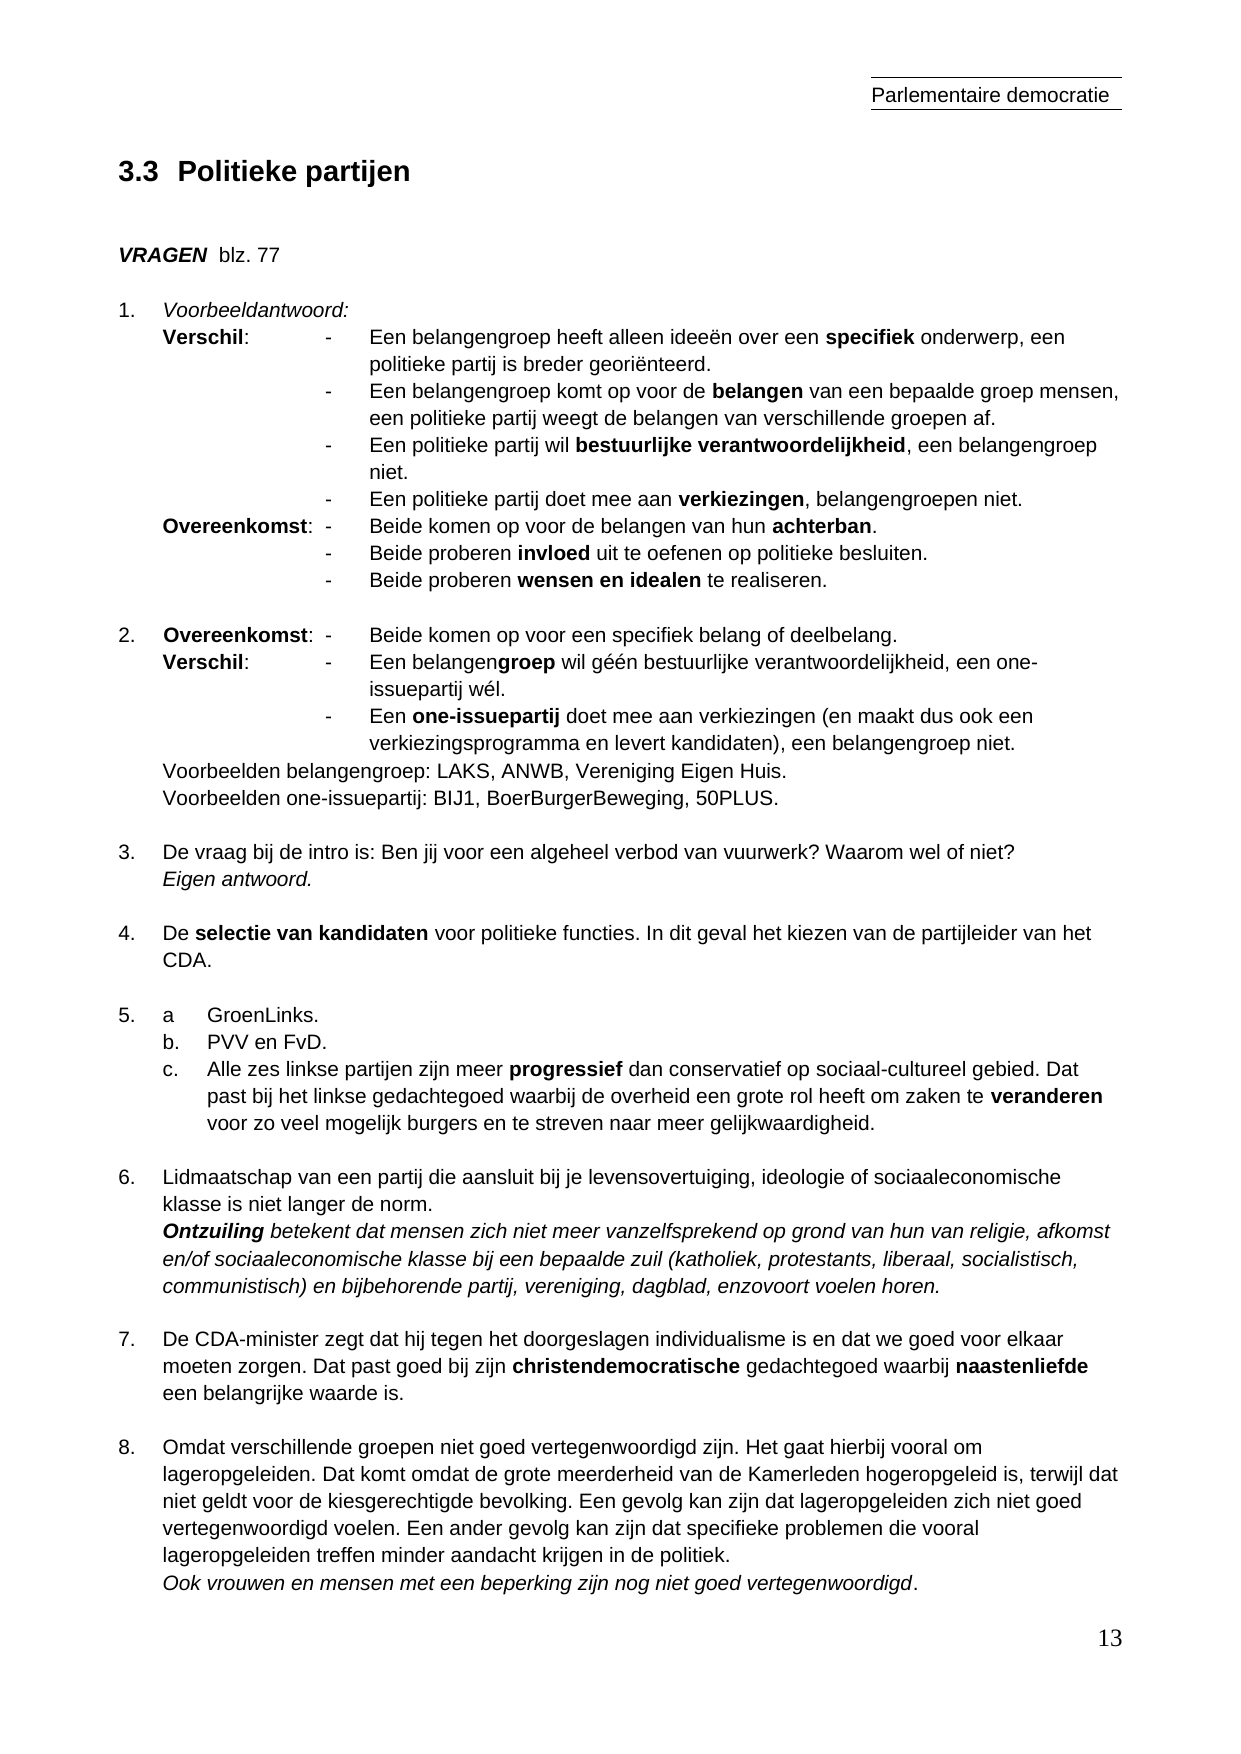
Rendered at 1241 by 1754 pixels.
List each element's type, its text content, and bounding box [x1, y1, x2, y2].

text - Een one-issuepartij doet mee aan verkiezingen (en maakt dus ook een verkiezingsprogramma en levert kandidaten), een belangengroep niet. [147, 702, 1122, 756]
text - Een politieke partij wil bestuurlijke verantwoordelijkheid, een belangengroep niet. [325, 431, 1122, 485]
text 6. Lidmaatschap van een partij die aansluit bij je levensovertuiging, ideologie of sociaaleconomische klasse is niet langer de norm. [118, 1162, 1122, 1216]
text 1. Voorbeeldantwoord: [118, 295, 1122, 322]
text 3. De vraag bij de intro is: Ben jij voor een algeheel verbod van vuurwerk? Waarom wel of niet? [118, 837, 1122, 864]
text 2. Overeenkomst: - Beide komen op voor een specifiek belang of deelbelang. [118, 620, 1122, 647]
text 7. De CDA-minister zegt dat hij tegen het doorgeslagen individualisme is en dat we goed voor elkaar moeten zorgen. Dat past goed bij zijn christendemocratische gedachtegoed waarbij naastenliefde een belangrijke waarde is. [118, 1324, 1122, 1406]
text - Een politieke partij doet mee aan verkiezingen, belangengroepen niet. [325, 485, 1122, 512]
text Voorbeelden belangengroep: LAKS, ANWB, Vereniging Eigen Huis. [162, 756, 1122, 783]
text 4. De selectie van kandidaten voor politieke functies. In dit geval het kiezen van de partijleider van het CDA. [118, 918, 1122, 972]
text 8. Omdat verschillende groepen niet goed vertegenwoordigd zijn. Het gaat hierbij vooral om lageropgeleiden. Dat komt omdat de grote meerderheid van de Kamerleden hogeropgeleid is, terwijl dat niet geldt voor de kiesgerechtigde bevolking. Een gevolg kan zijn dat lageropgeleiden zich niet goed vertegenwoordigd voelen. Een ander gevolg kan zijn dat specifieke problemen die vooral lageropgeleiden treffen minder aandacht krijgen in de politiek. [118, 1433, 1122, 1568]
text - Een belangengroep komt op voor de belangen van een bepaalde groep mensen, een politieke partij weegt de belangen van verschillende groepen af. [325, 377, 1122, 431]
text Verschil: - Een belangengroep heeft alleen ideeën over een specifiek onderwerp, een politieke partij is breder georiënteerd. [162, 322, 1122, 377]
text b. PVV en FvD. [162, 1027, 1122, 1054]
text 5. a GroenLinks. [118, 999, 1122, 1027]
text Overeenkomst: - Beide komen op voor de belangen van hun achterban. [162, 512, 1122, 539]
text Ook vrouwen en mensen met een beperking zijn nog niet goed vertegenwoordigd. [162, 1568, 1122, 1595]
text Voorbeelden one-issuepartij: BIJ1, BoerBurgerBeweging, 50PLUS. [162, 783, 1122, 810]
text 3.3 Politieke partijen [118, 153, 1122, 187]
text c. Alle zes linkse partijen zijn meer progressief dan conservatief op sociaal-cultureel gebied. Dat past bij het linkse gedachtegoed waarbij de overheid een grote rol heeft om zaken te veranderen voor zo veel mogelijk burgers en te streven naar meer gelijkwaardigheid. [162, 1054, 1122, 1135]
text Eigen antwoord. [162, 864, 1122, 891]
text Ontzuiling betekent dat mensen zich niet meer vanzelfsprekend op grond van hun van religie, afkomst en/of sociaaleconomische klasse bij een bepaalde zuil (katholiek, protestants, liberaal, socialistisch, communistisch) en bijbehorende partij, vereniging, dagblad, enzovoort voelen horen. [162, 1216, 1122, 1297]
text - Beide proberen wensen en idealen te realiseren. [325, 566, 1122, 593]
text Verschil: - Een belangengroep wil géén bestuurlijke verantwoordelijkheid, een one-issuepartij wél. [162, 647, 1122, 702]
text VRAGEN blz. 77 [118, 241, 1122, 268]
text - Beide proberen invloed uit te oefenen op politieke besluiten. [325, 539, 1122, 566]
